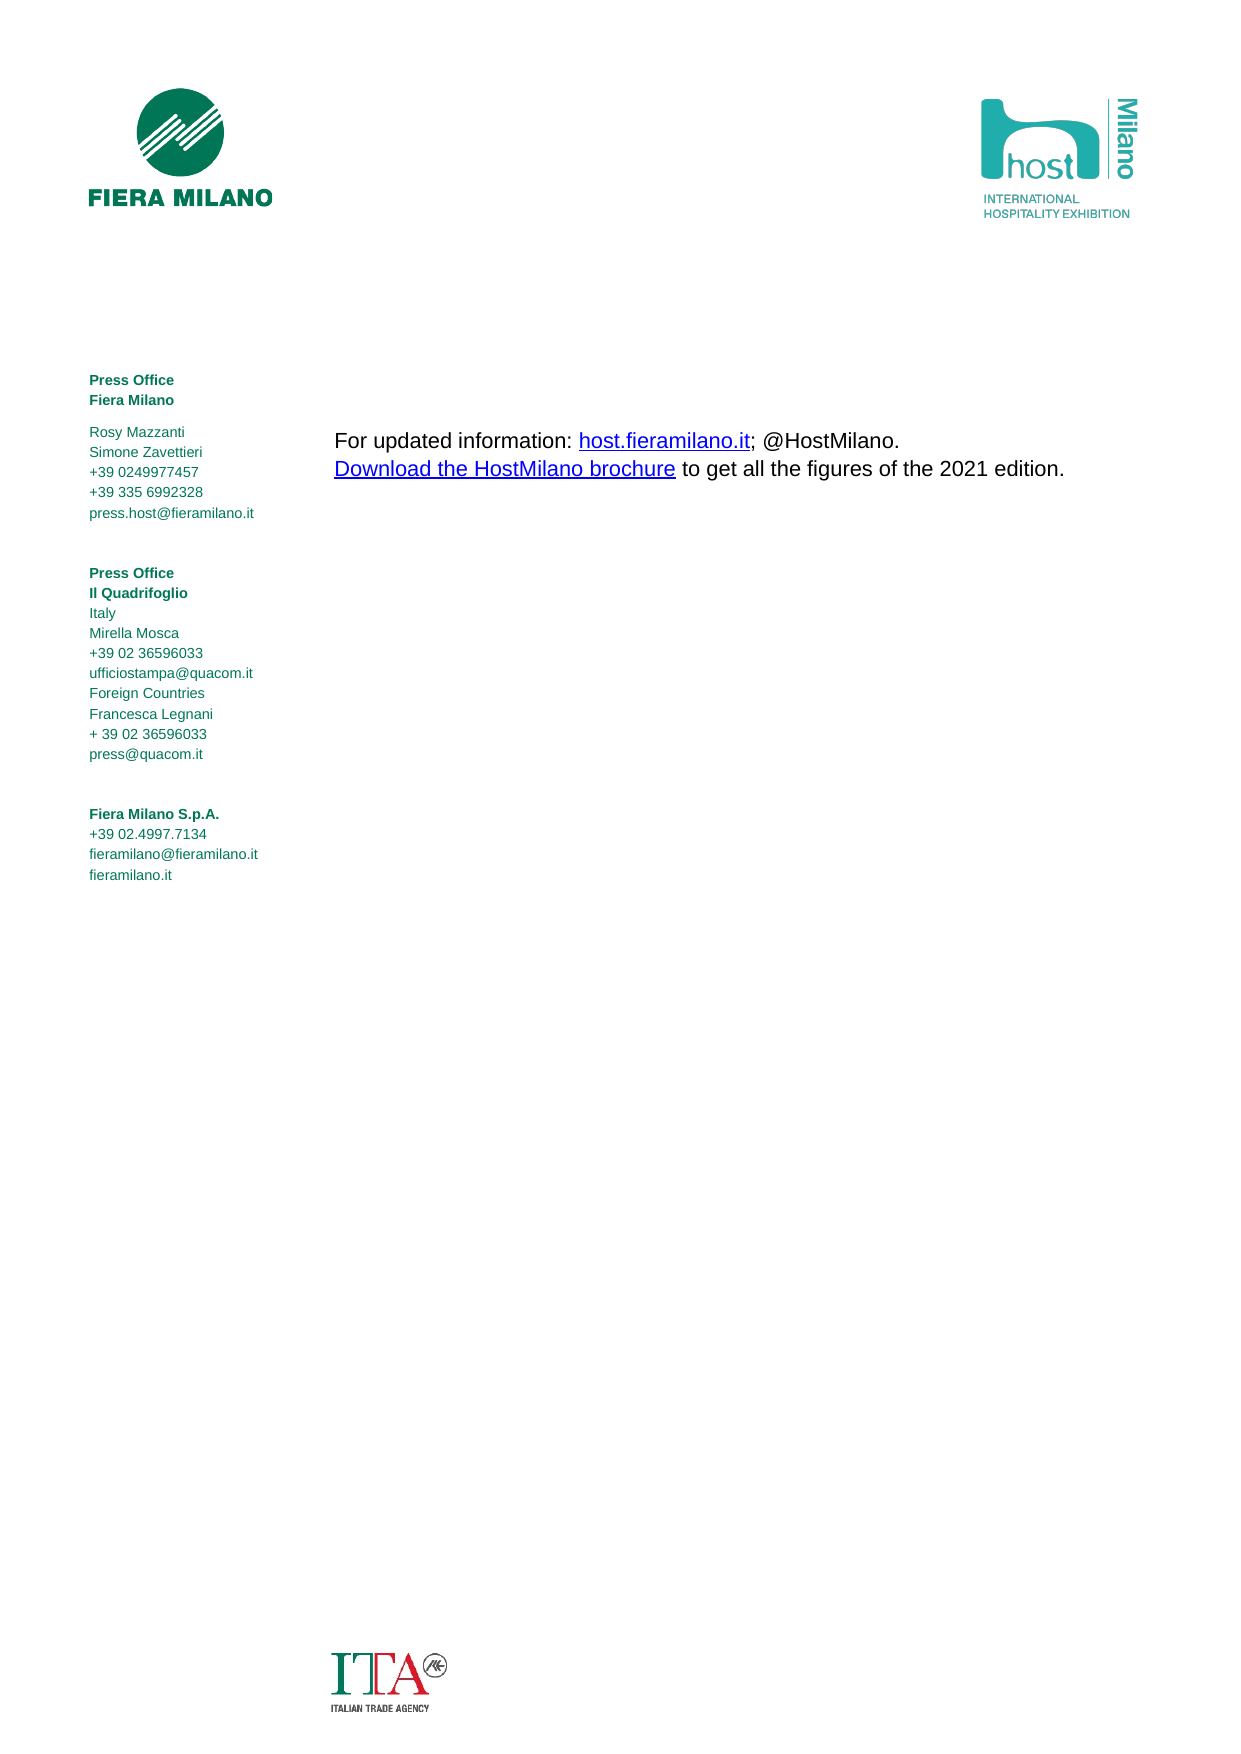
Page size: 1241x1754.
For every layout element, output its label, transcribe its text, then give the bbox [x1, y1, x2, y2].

picture [981, 99, 1138, 218]
text Download the HostMilano brochure to get all the figures of the 2021 edition. [89, 455, 1152, 481]
picture [88, 88, 273, 207]
text For updated information: host.fieramilano.it; @HostMilano. [89, 428, 1152, 453]
picture [331, 1653, 447, 1712]
